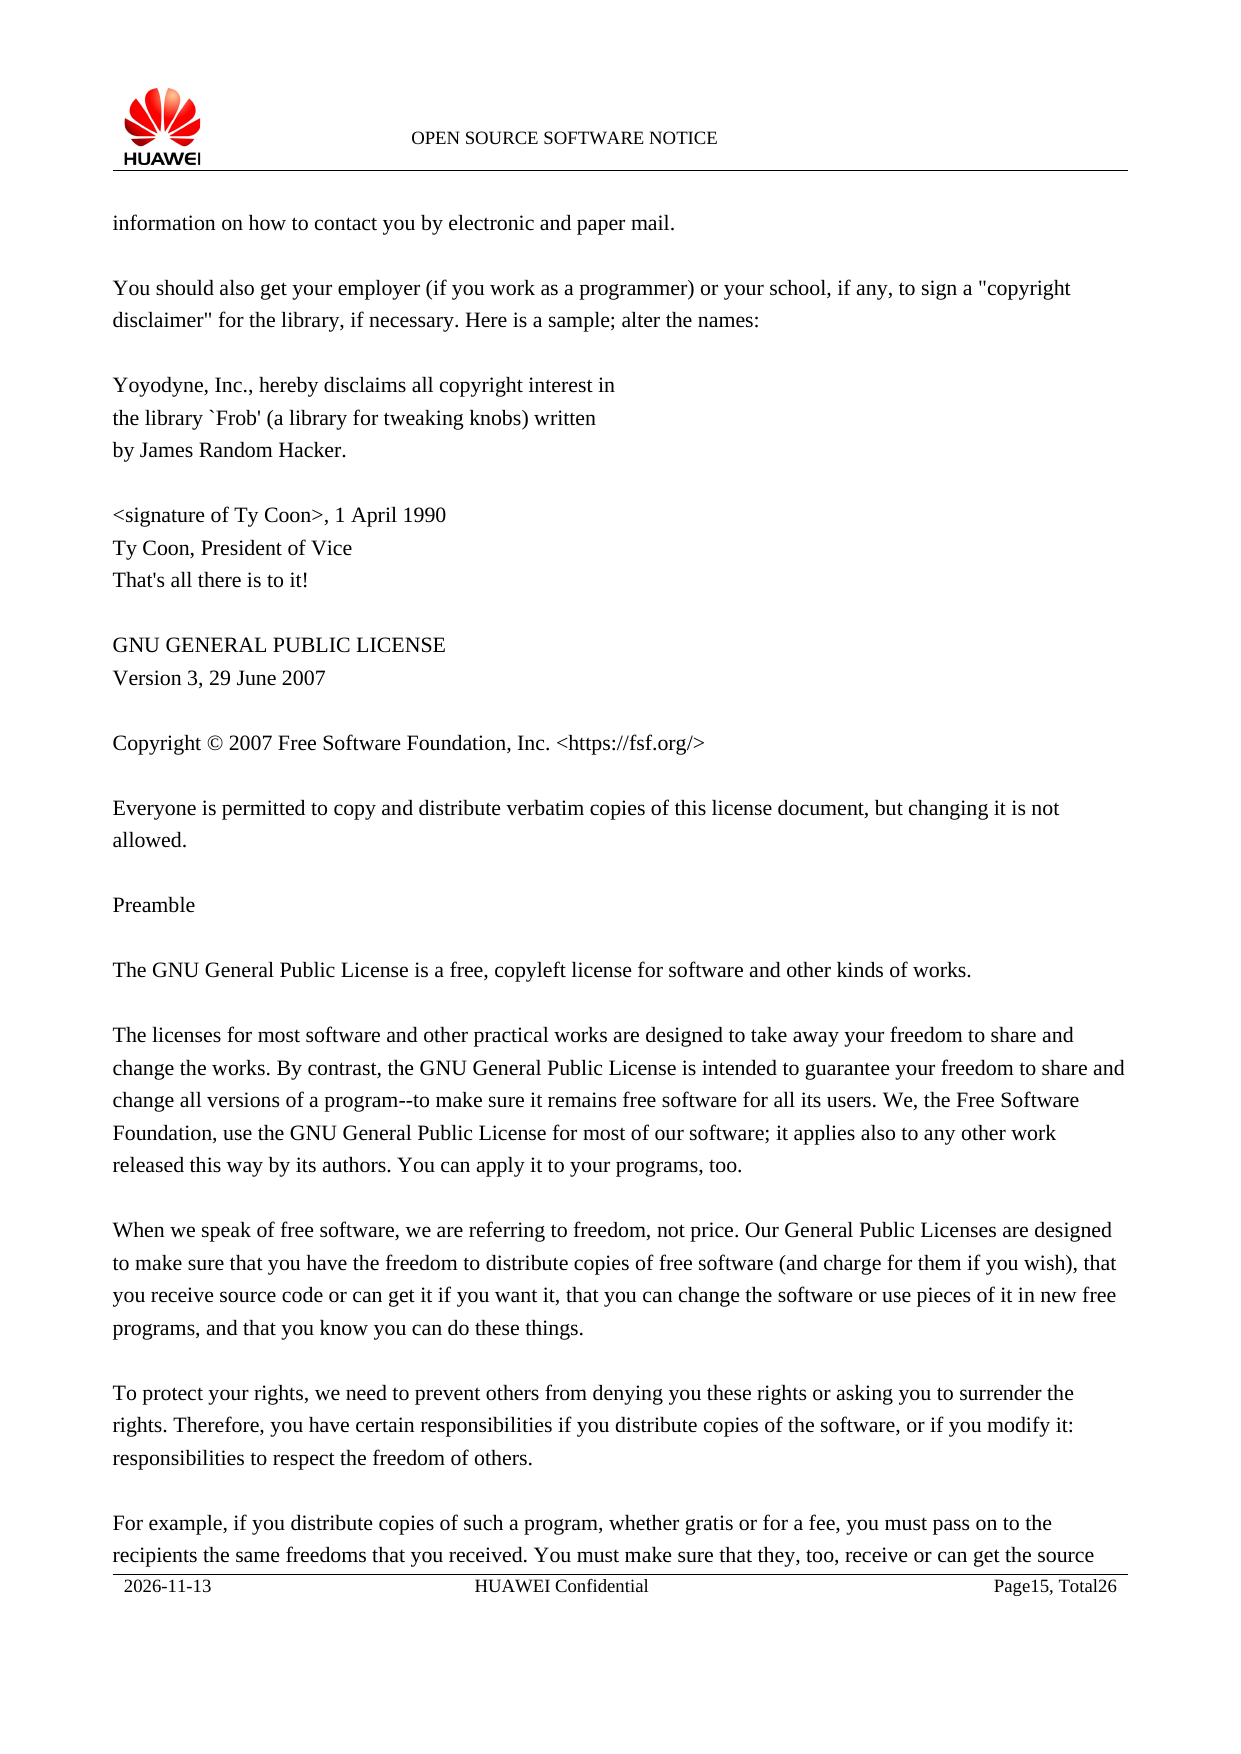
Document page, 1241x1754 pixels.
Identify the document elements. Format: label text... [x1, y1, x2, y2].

picture [124, 88, 201, 165]
text To protect your rights, we need to prevent others from denying you these rights or asking you to surrender the rights. Therefore, you have certain responsibilities if you distribute copies of the software, or if you modify it: responsibilities to respect the freedom of others. [112, 1376, 1128, 1474]
text Everyone is permitted to copy and distribute verbatim copies of this license document, but changing it is not allowed. [112, 791, 1128, 856]
text GNU GENERAL PUBLIC LICENSE [112, 629, 1128, 661]
text The GNU General Public License is a free, copyleft license for software and other kinds of works. [112, 954, 1128, 986]
text Copyright © 2007 Free Software Foundation, Inc. <https://fsf.org/> [112, 726, 1128, 759]
text Preamble [112, 889, 1128, 921]
text The licenses for most software and other practical works are designed to take away your freedom to share and change the works. By contrast, the GNU General Public License is intended to guarantee your freedom to share and change all versions of a program--to make sure it remains free software for all its users. We, the Free Software Foundation, use the GNU General Public License for most of our software; it applies also to any other work released this way by its authors. You can apply it to your programs, too. [112, 1019, 1128, 1181]
text Version 3, 29 June 2007 [112, 661, 1128, 694]
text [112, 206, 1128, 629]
text When we speak of free software, we are referring to freedom, not price. Our General Public Licenses are designed to make sure that you have the freedom to distribute copies of free software (and charge for them if you wish), that you receive source code or can get it if you want it, that you can change the software or use pieces of it in new free programs, and that you know you can do these things. [112, 1214, 1128, 1344]
